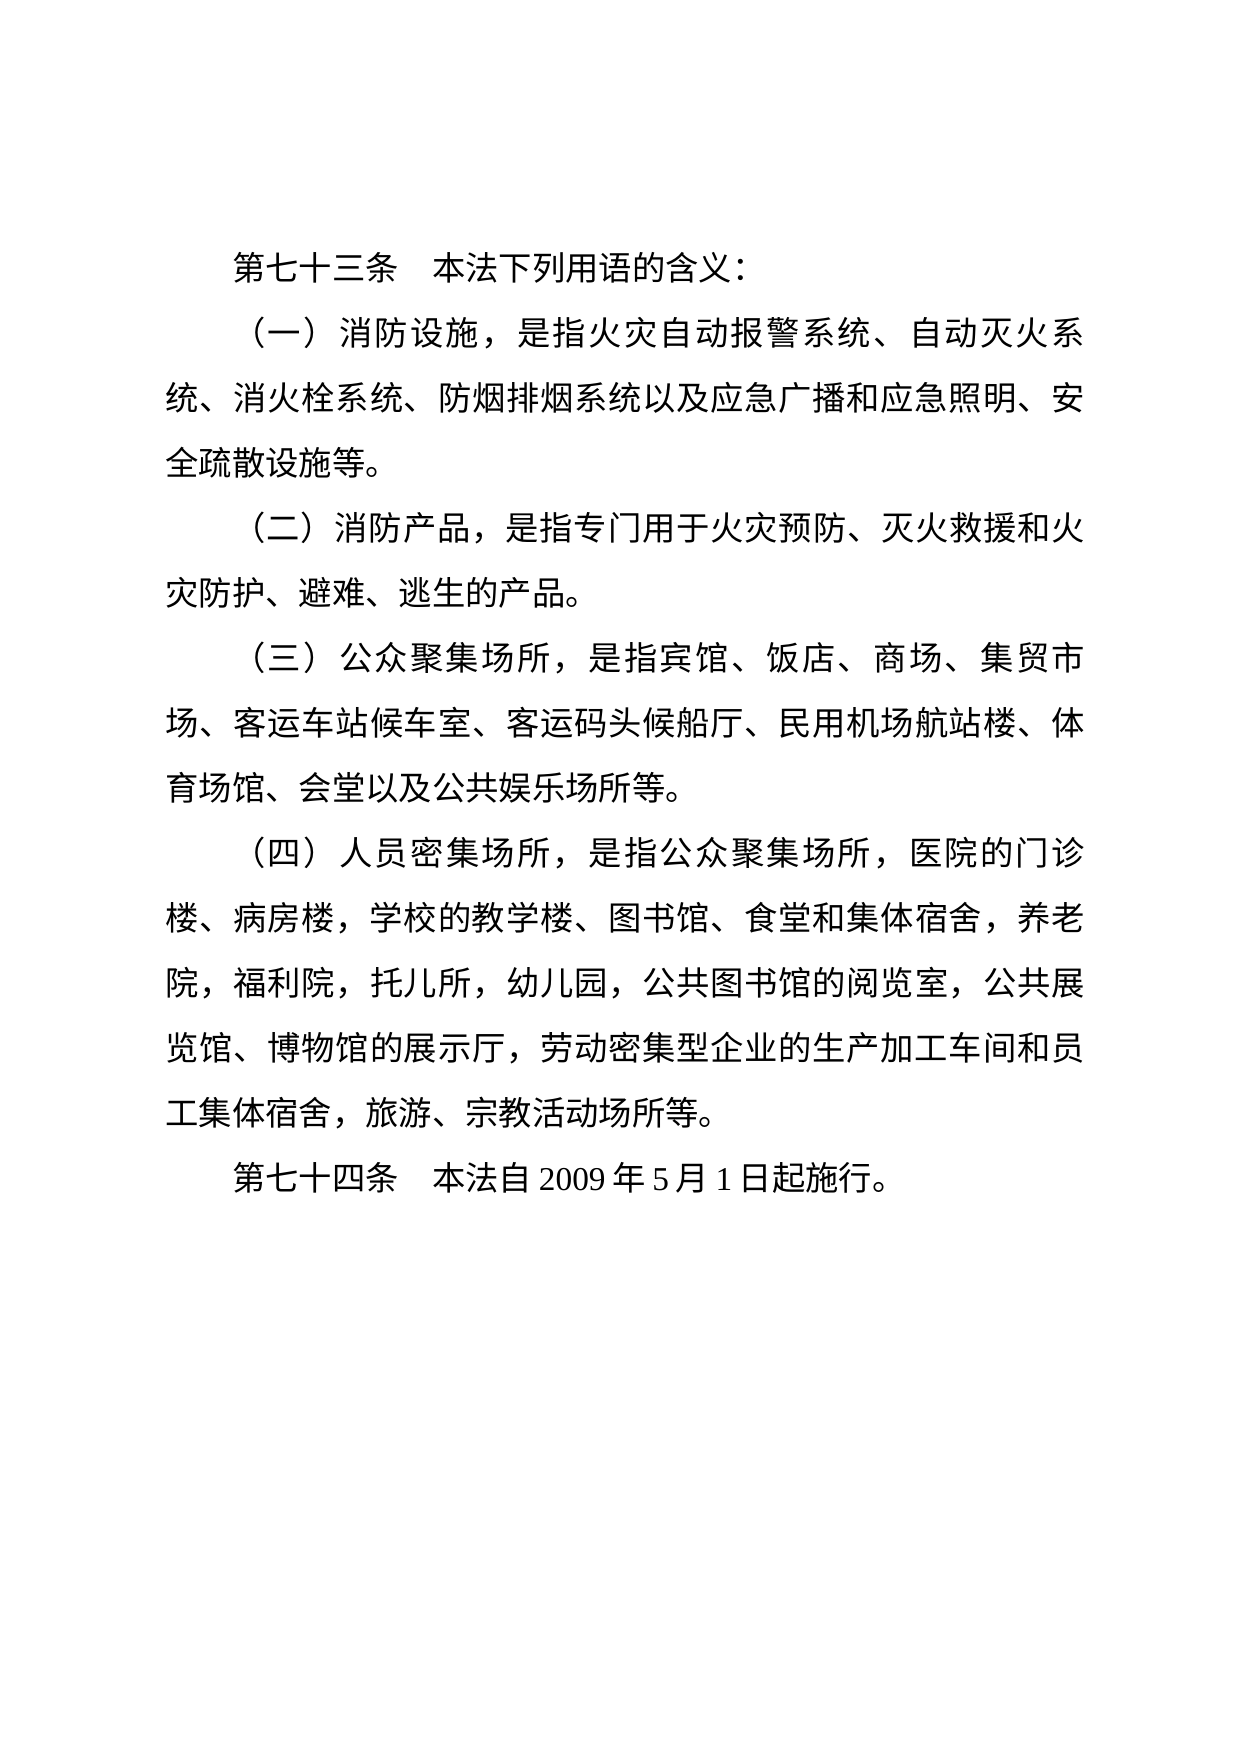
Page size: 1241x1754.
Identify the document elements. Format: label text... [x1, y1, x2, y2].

text 第七十四条 本法自2009年5月1日起施行。 [165, 1143, 1087, 1208]
text （四）人员密集场所，是指公众聚集场所，医院的门诊楼、病房楼，学校的教学楼、图书馆、食堂和集体宿舍，养老院，福利院，托儿所，幼儿园，公共图书馆的阅览室，公共展览馆、博物馆的展示厅，劳动密集型企业的生产加工车间和员工集体宿舍，旅游、宗教活动场所等。 [165, 818, 1087, 1143]
text 第七十三条 本法下列用语的含义： [165, 233, 1087, 298]
text （三）公众聚集场所，是指宾馆、饭店、商场、集贸市场、客运车站候车室、客运码头候船厅、民用机场航站楼、体育场馆、会堂以及公共娱乐场所等。 [165, 623, 1087, 818]
text （二）消防产品，是指专门用于火灾预防、灭火救援和火灾防护、避难、逃生的产品。 [165, 493, 1087, 623]
text （一）消防设施，是指火灾自动报警系统、自动灭火系统、消火栓系统、防烟排烟系统以及应急广播和应急照明、安全疏散设施等。 [165, 298, 1087, 493]
